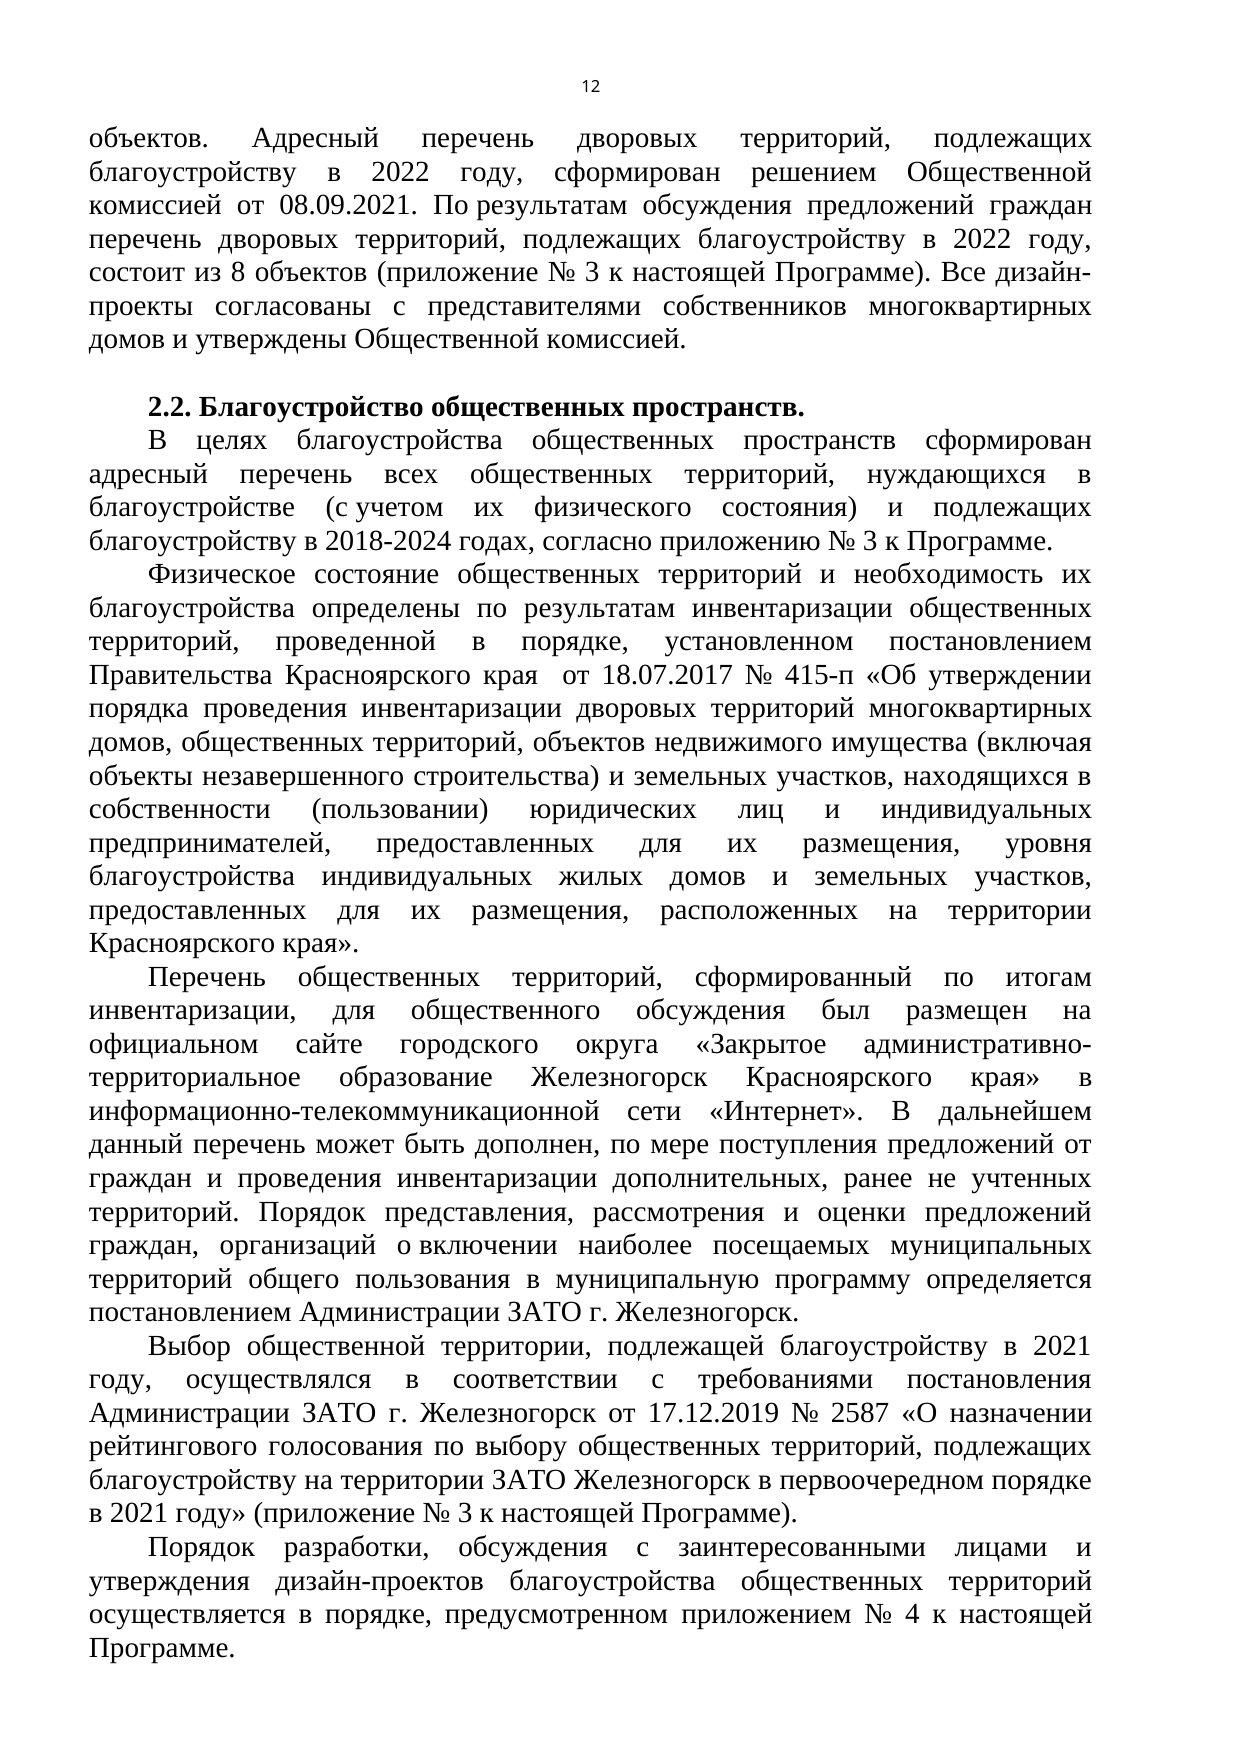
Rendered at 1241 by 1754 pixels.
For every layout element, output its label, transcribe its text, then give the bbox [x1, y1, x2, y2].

text Выбор общественной территории, подлежащей благоустройству в 2021 году, осуществлялся в соответствии с требованиями постановления Администрации ЗАТО г. Железногорск от 17.12.2019 № 2587 «О назначении рейтингового голосования по выбору общественных территорий, подлежащих благоустройству на территории ЗАТО Железногорск в первоочередном порядке в 2021 году» (приложение № 3 к настоящей Программе). [89, 1328, 1092, 1529]
text 2.2. Благоустройство общественных пространств. [89, 389, 1092, 422]
text Перечень общественных территорий, сформированный по итогам инвентаризации, для общественного обсуждения был размещен на официальном сайте городского округа «Закрытое административно-территориальное образование Железногорск Красноярского края» в информационно-телекоммуникационной сети «Интернет». В дальнейшем данный перечень может быть дополнен, по мере поступления предложений от граждан и проведения инвентаризации дополнительных, ранее не учтенных территорий. Порядок представления, рассмотрения и оценки предложений граждан, организаций о включении наиболее посещаемых муниципальных территорий общего пользования в муниципальную программу определяется постановлением Администрации ЗАТО г. Железногорск. [89, 959, 1092, 1328]
title Физическое состояние общественных территорий и необходимость их благоустройства определены по результатам инвентаризации общественных территорий, проведенной в порядке, установленном постановлением Правительства Красноярского края от 18.07.2017 № 415-п «Об утверждении порядка проведения инвентаризации дворовых территорий многоквартирных домов, общественных территорий, объектов недвижимого имущества (включая объекты незавершенного строительства) и земельных участков, находящихся в собственности (пользовании) юридических лиц и индивидуальных предпринимателей, предоставленных для их размещения, уровня благоустройства индивидуальных жилых домов и земельных участков, предоставленных для их размещения, расположенных на территории Красноярского края». [89, 556, 1092, 959]
text В целях благоустройства общественных пространств сформирован адресный перечень всех общественных территорий, нуждающихся в благоустройстве (с учетом их физического состояния) и подлежащих благоустройству в 2018-2024 годах, согласно приложению № 3 к Программе. [89, 422, 1092, 556]
text Порядок разработки, обсуждения с заинтересованными лицами и утверждения дизайн-проектов благоустройства общественных территорий осуществляется в порядке, предусмотренном приложением № 4 к настоящей Программе. [89, 1529, 1092, 1663]
